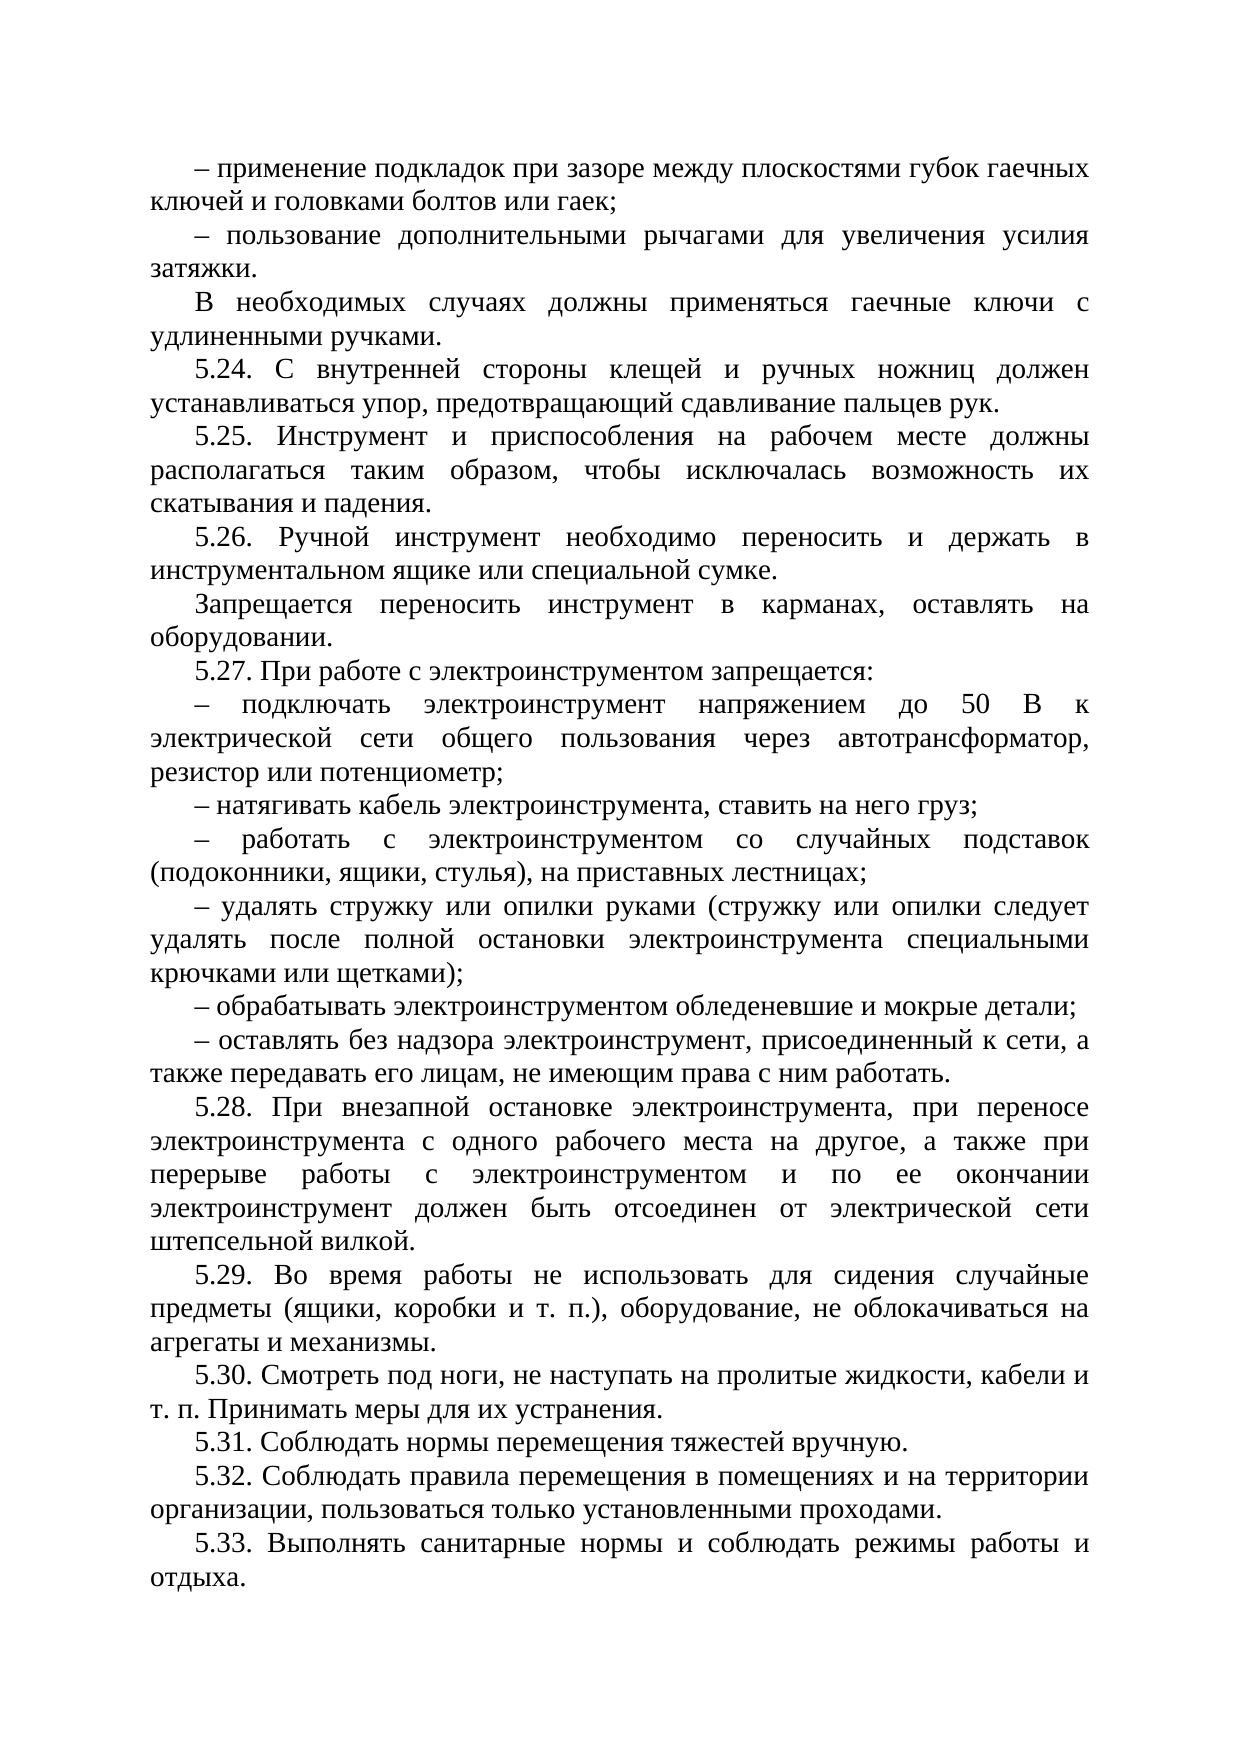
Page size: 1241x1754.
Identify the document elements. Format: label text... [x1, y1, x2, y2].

text Запрещается переносить инструмент в карманах, оставлять на оборудовании. [150, 586, 1090, 653]
text 5.32. Соблюдать правила перемещения в помещениях и на территории организации, пользоваться только установленными проходами. [150, 1458, 1090, 1525]
text – удалять стружку или опилки руками (стружку или опилки следует удалять после полной остановки электроинструмента специальными крючками или щетками); [150, 888, 1090, 988]
text – натягивать кабель электроинструмента, ставить на него груз; [150, 787, 1090, 821]
text 5.31. Соблюдать нормы перемещения тяжестей вручную. [150, 1424, 1090, 1458]
text – пользование дополнительными рычагами для увеличения усилия затяжки. [150, 217, 1090, 284]
text – подключать электроинструмент напряжением до 50 В к электрической сети общего пользования через автотрансформатор, резистор или потенциометр; [150, 687, 1090, 787]
text 5.24. С внутренней стороны клещей и ручных ножниц должен устанавливаться упор, предотвращающий сдавливание пальцев рук. [150, 351, 1090, 418]
text – обрабатывать электроинструментом обледеневшие и мокрые детали; [150, 988, 1090, 1022]
text – работать с электроинструментом со случайных подставок (подоконники, ящики, стулья), на приставных лестницах; [150, 821, 1090, 888]
text 5.28. При внезапной остановке электроинструмента, при переносе электроинструмента с одного рабочего места на другое, а также при перерыве работы с электроинструментом и по ее окончании электроинструмент должен быть отсоединен от электрической сети штепсельной вилкой. [150, 1089, 1090, 1257]
text – оставлять без надзора электроинструмент, присоединенный к сети, а также передавать его лицам, не имеющим права с ним работать. [150, 1022, 1090, 1089]
text 5.33. Выполнять санитарные нормы и соблюдать режимы работы и отдыха. [150, 1525, 1090, 1592]
text 5.26. Ручной инструмент необходимо переносить и держать в инструментальном ящике или специальной сумке. [150, 519, 1090, 586]
text 5.29. Во время работы не использовать для сидения случайные предметы (ящики, коробки и т. п.), оборудование, не облокачиваться на агрегаты и механизмы. [150, 1257, 1090, 1357]
text – применение подкладок при зазоре между плоскостями губок гаечных ключей и головками болтов или гаек; [150, 150, 1090, 217]
text 5.25. Инструмент и приспособления на рабочем месте должны располагаться таким образом, чтобы исключалась возможность их скатывания и падения. [150, 418, 1090, 519]
text 5.27. При работе с электроинструментом запрещается: [150, 653, 1090, 687]
text В необходимых случаях должны применяться гаечные ключи с удлиненными ручками. [150, 284, 1090, 351]
text 5.30. Смотреть под ноги, не наступать на пролитые жидкости, кабели и т. п. Принимать меры для их устранения. [150, 1357, 1090, 1424]
